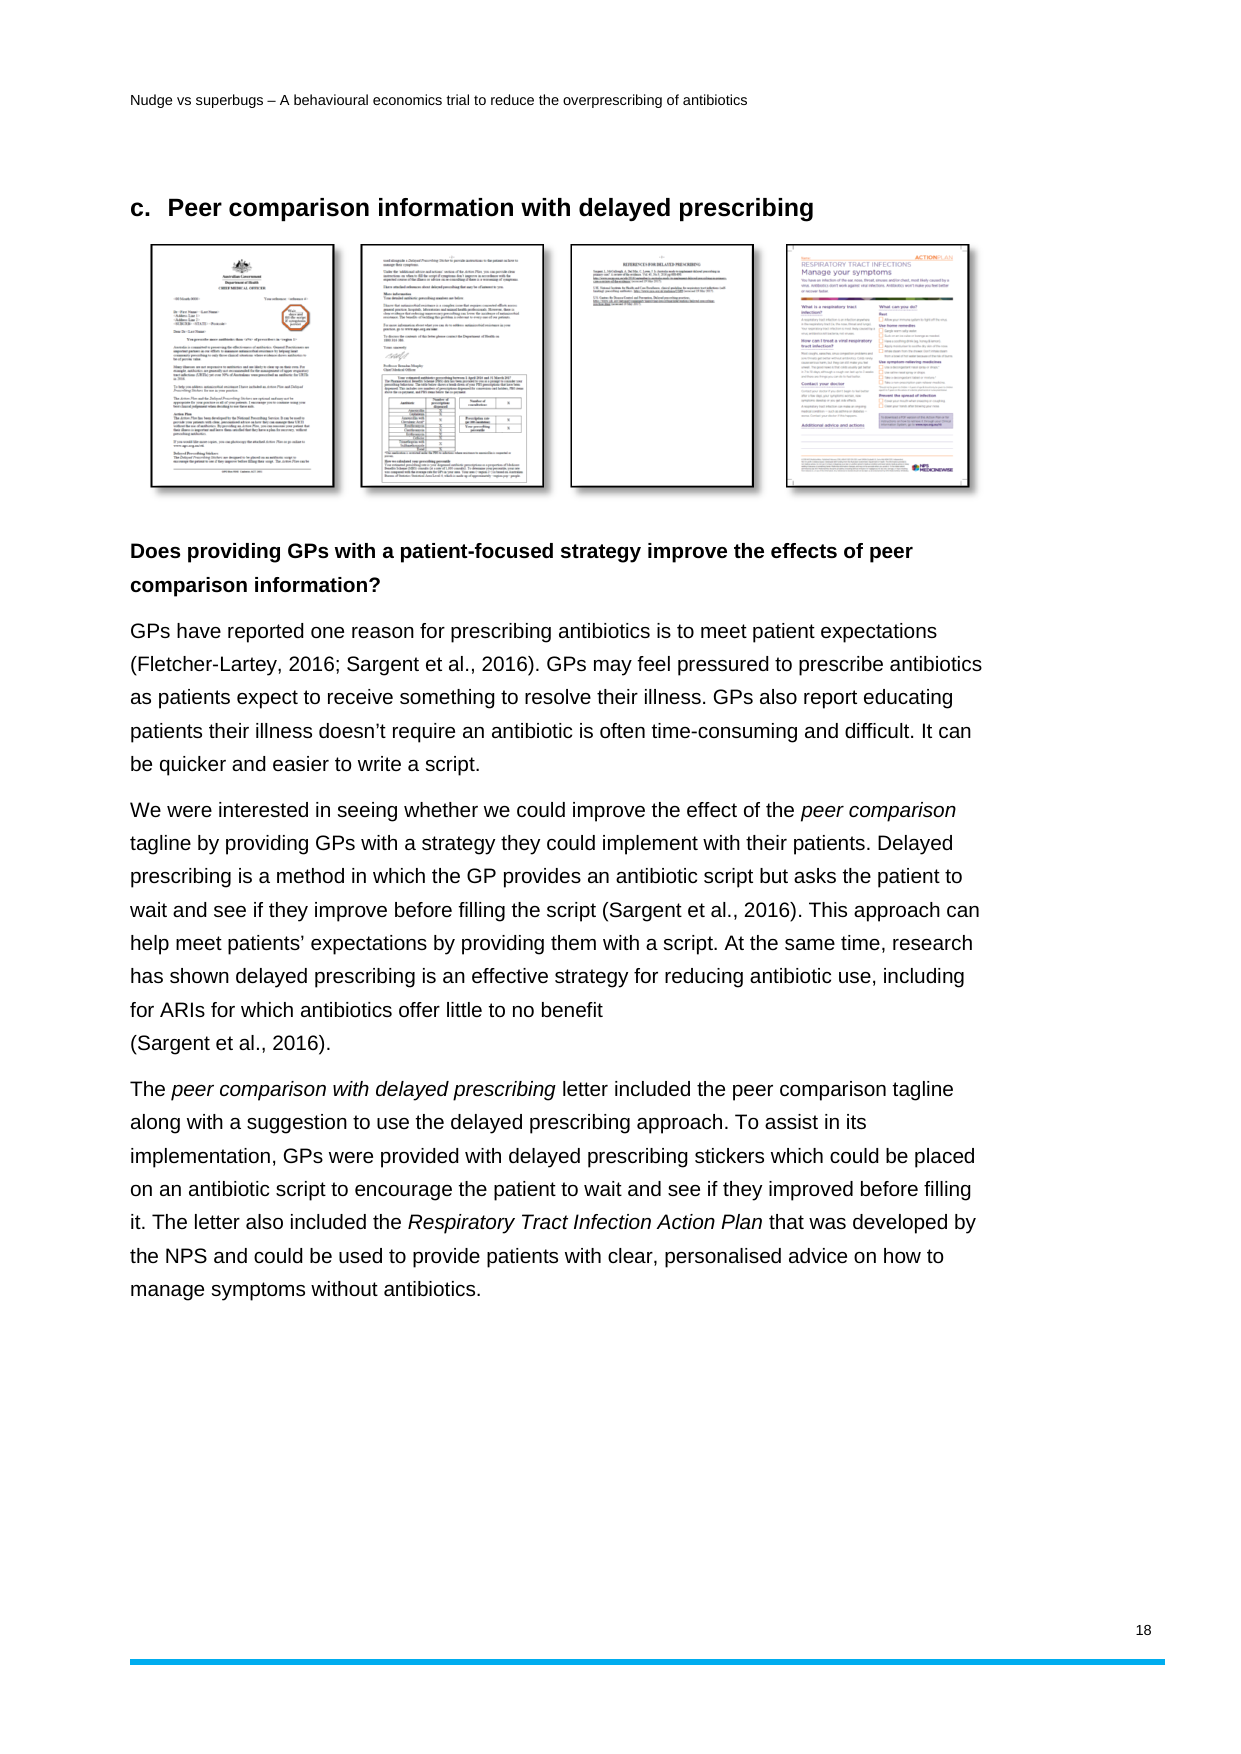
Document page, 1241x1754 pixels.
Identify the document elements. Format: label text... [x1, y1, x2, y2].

subtitle Peer comparison information with delayed prescribing [130, 188, 992, 221]
subtitle Does providing GPs with a patient-focused strategy improve the effects of peer comparison information? [130, 530, 992, 597]
picture [129, 233, 993, 505]
text We were interested in seeing whether we could improve the effect of the peer comparison tagline by providing GPs with a strategy they could implement with their patients. Delayed prescribing is a method in which the GP provides an antibiotic script but asks the patient to wait and see if they improve before filling the script (Sargent et al., 2016). This approach can help meet patients’ expectations by providing them with a script. At the same time, research has shown delayed prescribing is an effective strategy for reducing antibiotic use, including for ARIs for which antibiotics offer little to no benefit (Sargent et al., 2016). [130, 788, 992, 1055]
text The peer comparison with delayed prescribing letter included the peer comparison tagline along with a suggestion to use the delayed prescribing approach. To assist in its implementation, GPs were provided with delayed prescribing stickers which could be placed on an antibiotic script to encourage the patient to wait and see if they improved before filling it. The letter also included the Respiratory Tract Infection Action Plan that was developed by the NPS and could be used to provide patients with clear, personalised advice on how to manage symptoms without antibiotics. [130, 1067, 992, 1301]
text GPs have reported one reason for prescribing antibiotics is to meet patient expectations (Fletcher-Lartey, 2016; Sargent et al., 2016). GPs may feel pressured to prescribe antibiotics as patients expect to receive something to resolve their illness. GPs also report educating patients their illness doesn’t require an antibiotic is often time-consuming and difficult. It can be quicker and easier to write a script. [130, 609, 992, 776]
